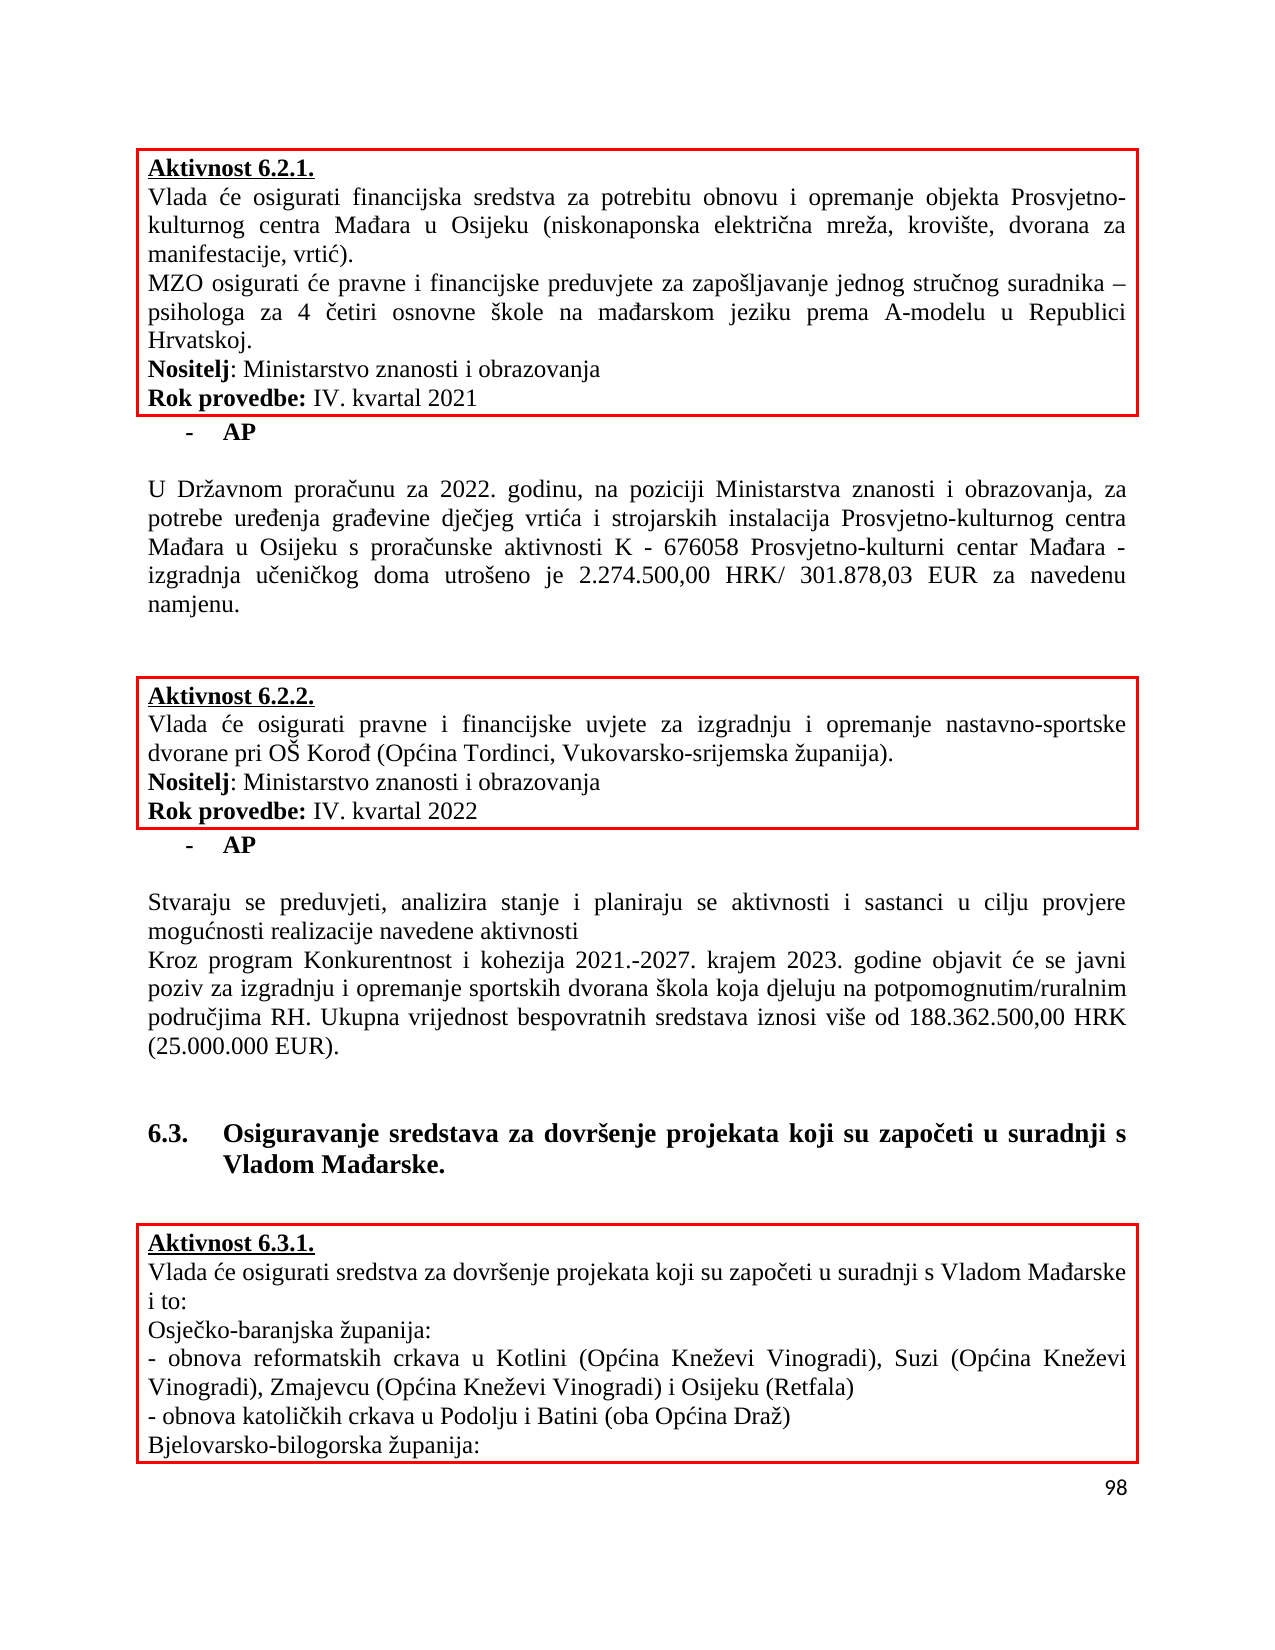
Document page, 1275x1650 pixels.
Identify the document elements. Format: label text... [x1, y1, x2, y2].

list AP [185, 417, 1127, 446]
text Vlada će osigurati pravne i financijske uvjete za izgradnju i opremanje nastavno-sportske dvorane pri OŠ Korođ (Općina Tordinci, Vukovarsko-srijemska županija). [148, 709, 1127, 767]
text Osječko-baranjska županija: [148, 1315, 1127, 1343]
text Stvaraju se preduvjeti, analizira stanje i planiraju se aktivnosti i sastanci u cilju provjere mogućnosti realizacije navedene aktivnosti [148, 887, 1127, 945]
text - obnova katoličkih crkava u Podolju i Batini (oba Općina Draž) [148, 1401, 1127, 1424]
text Kroz program Konkurentnost i kohezija 2021.-2027. krajem 2023. godine objavit će se javni poziv za izgradnju i opremanje sportskih dvorana škola koja djeluju na potpomognutim/ruralnim područjima RH. Ukupna vrijednost bespovratnih sredstava iznosi više od 188.362.500,00 HRK (25.000.000 EUR). [148, 945, 1127, 1060]
text Aktivnost 6.2.1. [139, 151, 1136, 182]
list AP [185, 830, 1127, 858]
text MZO osigurati će pravne i financijske preduvjete za zapošljavanje jednog stručnog suradnika – psihologa za 4 četiri osnovne škole na mađarskom jeziku prema A-modelu u Republici Hrvatskoj. [148, 268, 1127, 354]
text U Državnom proračunu za 2022. godinu, na poziciji Ministarstva znanosti i obrazovanja, za potrebe uređenja građevine dječjeg vrtića i strojarskih instalacija Prosvjetno-kulturnog centra Mađara u Osijeku s proračunske aktivnosti K - 676058 Prosvjetno-kulturni centar Mađara - izgradnja učeničkog doma utrošeno je 2.274.500,00 HRK/ 301.878,03 EUR za navedenu namjenu. [148, 474, 1127, 618]
text Aktivnost 6.3.1. [139, 1226, 1136, 1257]
text Rok provedbe: IV. kvartal 2021 [139, 378, 1136, 414]
text Vlada će osigurati sredstva za dovršenje projekata koji su započeti u suradnji s Vladom Mađarske i to: [148, 1257, 1127, 1315]
list Osiguravanje sredstava za dovršenje projekata koji su započeti u suradnji s Vladom Mađarske. [148, 1117, 1127, 1179]
text Rok provedbe: IV. kvartal 2022 [139, 791, 1136, 827]
text Vlada će osigurati financijska sredstva za potrebitu obnovu i opremanje objekta Prosvjetno-kulturnog centra Mađara u Osijeku (niskonaponska električna mreža, krovište, dvorana za manifestacije, vrtić). [148, 182, 1127, 268]
text Nositelj: Ministarstvo znanosti i obrazovanja [148, 354, 1127, 378]
text Bjelovarsko-bilogorska županija: [139, 1424, 1136, 1461]
text Aktivnost 6.2.2. [139, 679, 1136, 709]
text Nositelj: Ministarstvo znanosti i obrazovanja [148, 767, 1127, 791]
text - obnova reformatskih crkava u Kotlini (Općina Kneževi Vinogradi), Suzi (Općina Kneževi Vinogradi), Zmajevcu (Općina Kneževi Vinogradi) i Osijeku (Retfala) [148, 1343, 1127, 1401]
